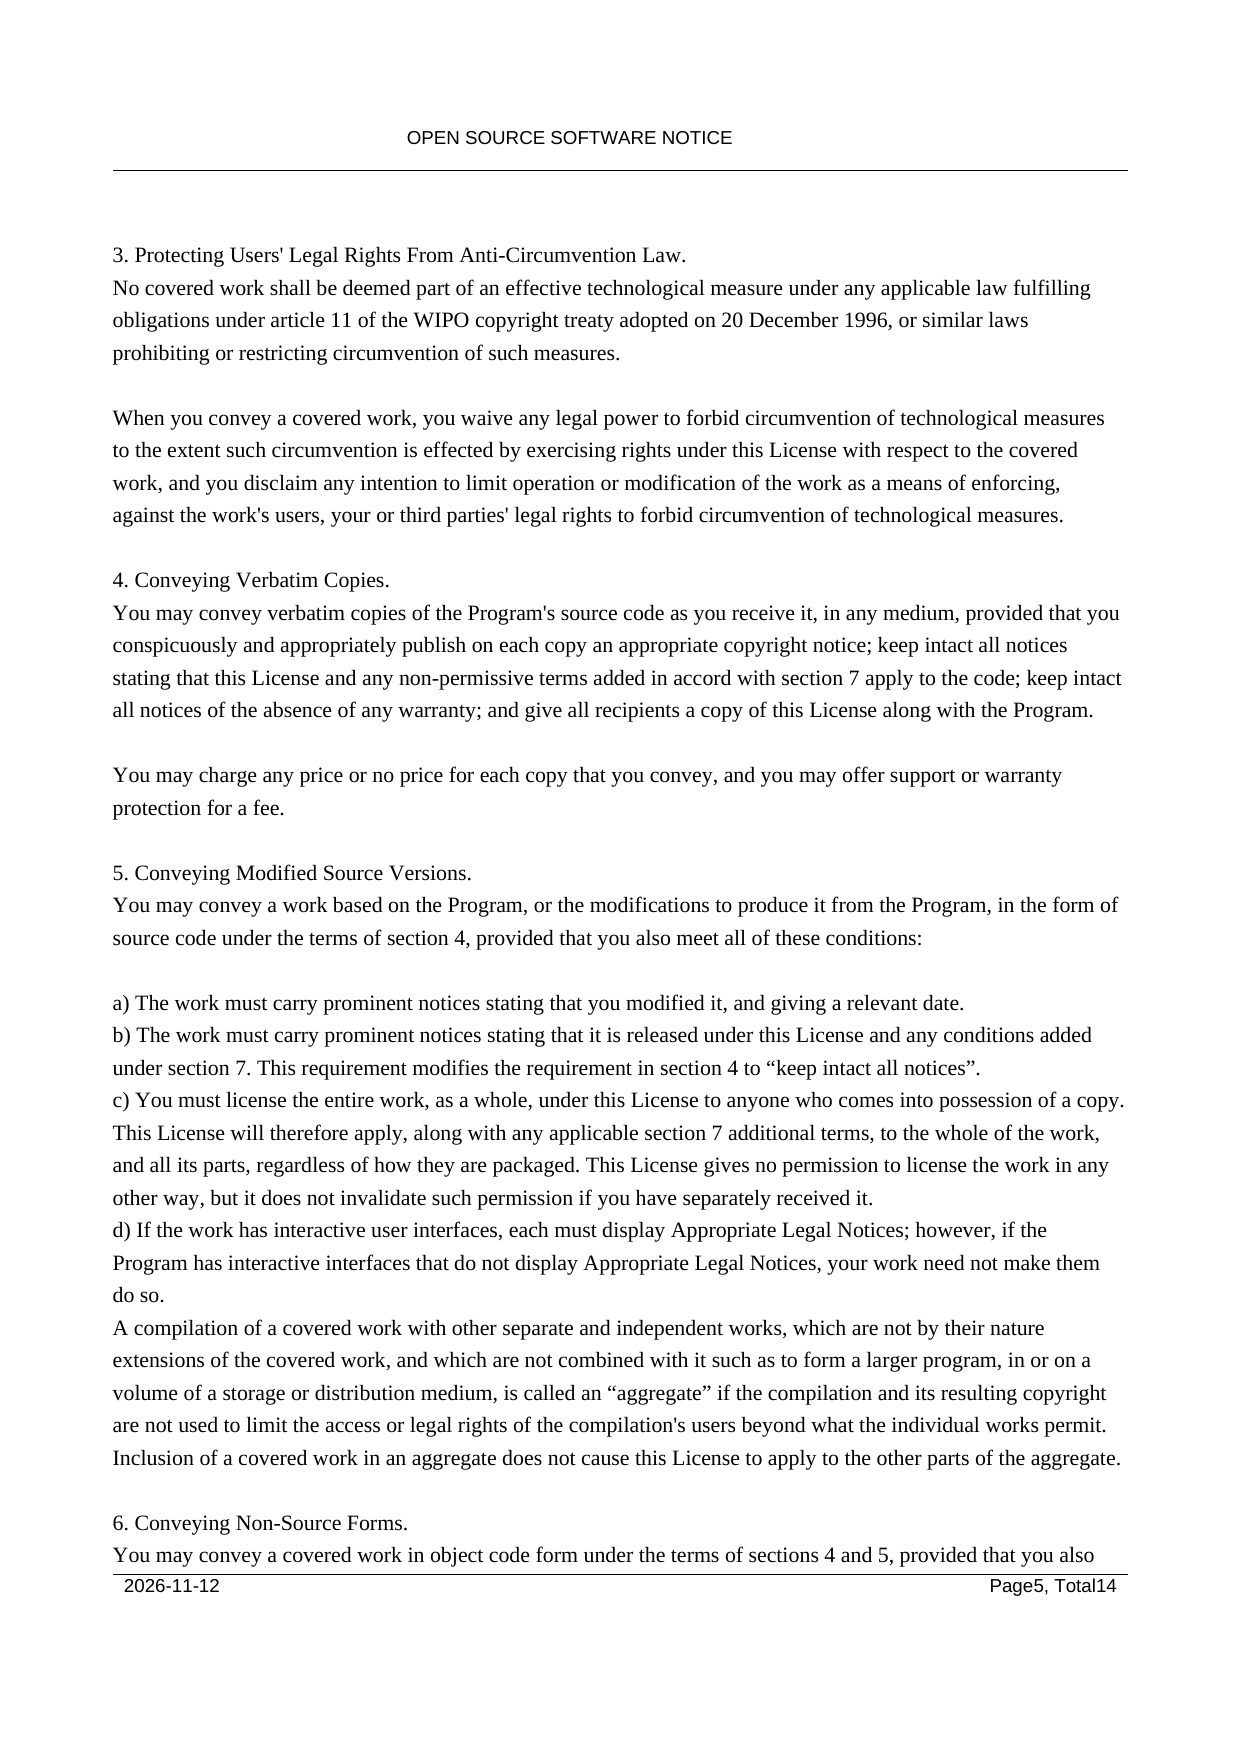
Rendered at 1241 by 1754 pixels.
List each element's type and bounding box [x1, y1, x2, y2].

text [112, 206, 1128, 1571]
